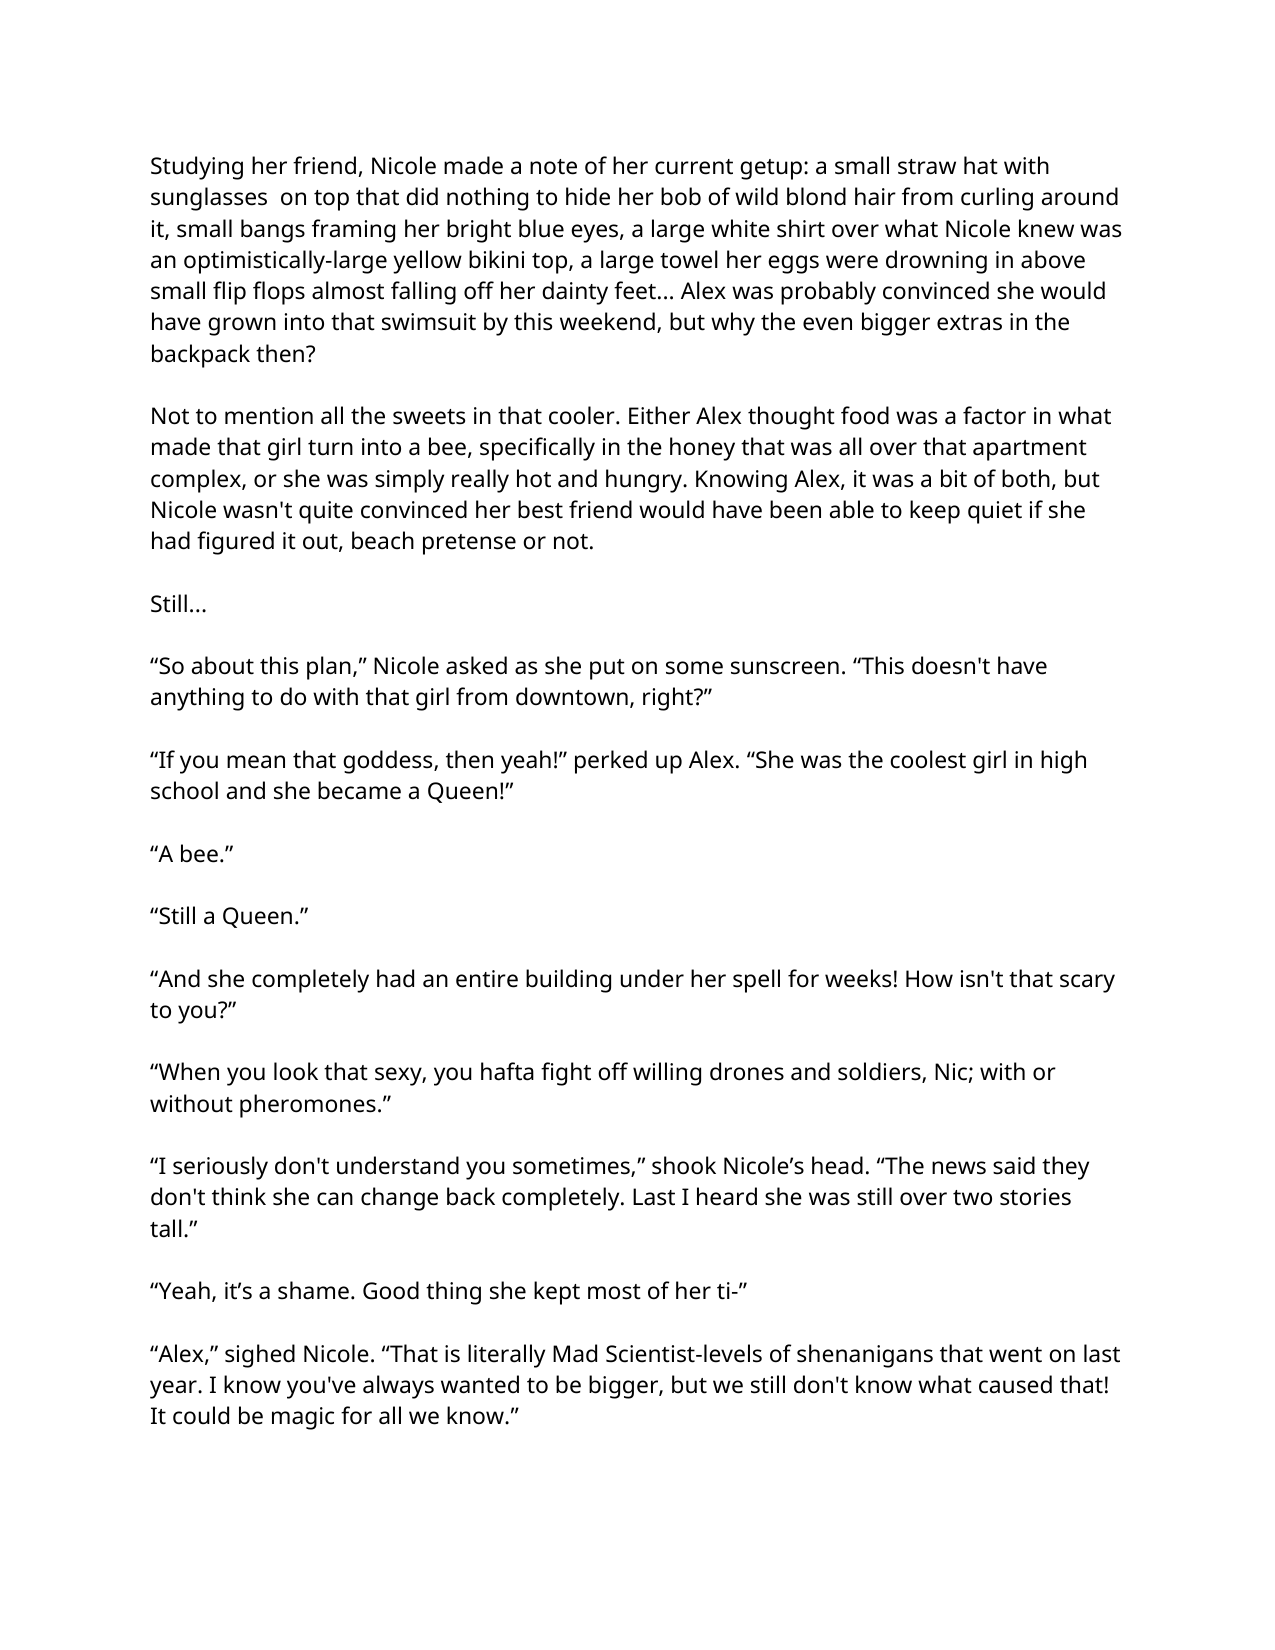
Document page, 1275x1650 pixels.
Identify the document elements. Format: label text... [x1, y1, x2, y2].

text “Yeah, it’s a shame. Good thing she kept most of her ti-” [150, 1275, 1125, 1306]
text “Still a Queen.” [150, 900, 1125, 931]
text Studying her friend, Nicole made a note of her current getup: a small straw hat with sunglasses on top that did nothing to hide her bob of wild blond hair from curling around it, small bangs framing her bright blue eyes, a large white shirt over what Nicole knew was an optimistically-large yellow bikini top, a large towel her eggs were drowning in above small flip flops almost falling off her dainty feet... Alex was probably convinced she would have grown into that swimsuit by this weekend, but why the even bigger extras in the backpack then? [150, 150, 1125, 369]
text “I seriously don't understand you sometimes,” shook Nicole’s head. “The news said they don't think she can change back completely. Last I heard she was still over two stories tall.” [150, 1150, 1125, 1244]
text Still... [150, 587, 1125, 619]
text “So about this plan,” Nicole asked as she put on some sunscreen. “This doesn't have anything to do with that girl from downtown, right?” [150, 650, 1125, 712]
text “Alex,” sighed Nicole. “That is literally Mad Scientist-levels of shenanigans that went on last year. I know you've always wanted to be bigger, but we still don't know what caused that! It could be magic for all we know.” [150, 1337, 1125, 1431]
text “And she completely had an entire building under her spell for weeks! How isn't that scary to you?” [150, 962, 1125, 1025]
text “If you mean that goddess, then yeah!” perked up Alex. “She was the coolest girl in high school and she became a Queen!” [150, 744, 1125, 806]
text Not to mention all the sweets in that cooler. Either Alex thought food was a factor in what made that girl turn into a bee, specifically in the honey that was all over that apartment complex, or she was simply really hot and hungry. Knowing Alex, it was a bit of both, but Nicole wasn't quite convinced her best friend would have been able to keep quiet if she had figured it out, beach pretense or not. [150, 400, 1125, 556]
text “A bee.” [150, 837, 1125, 869]
text “When you look that sexy, you hafta fight off willing drones and soldiers, Nic; with or without pheromones.” [150, 1056, 1125, 1119]
